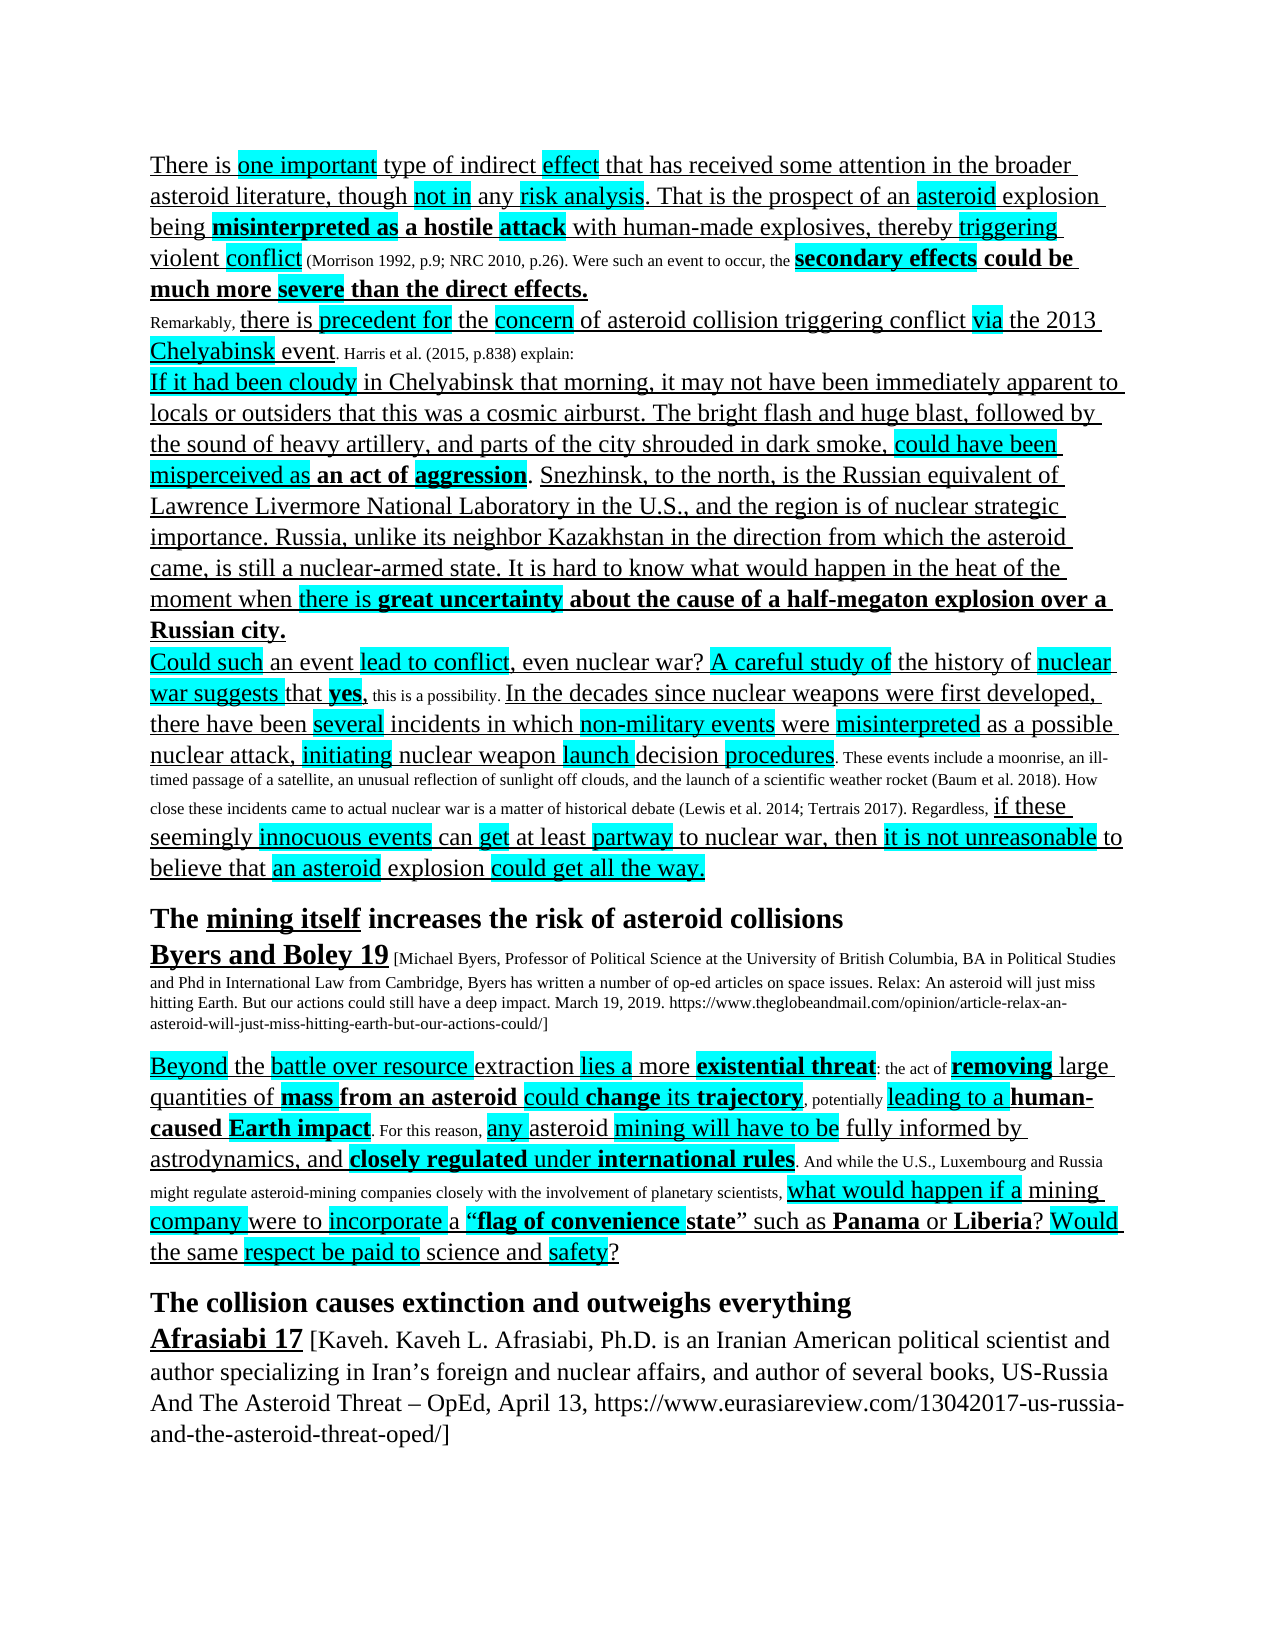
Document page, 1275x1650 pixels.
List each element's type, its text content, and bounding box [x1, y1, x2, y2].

text Could such an event lead to conflict, even nuclear war? A careful study of the history of nuclear war suggests that yes, this is a possibility. In the decades since nuclear weapons were first developed, there have been several incidents in which non-military events were misinterpreted as a possible nuclear attack, initiating nuclear weapon launch decision procedures. These events include a moonrise, an ill-timed passage of a satellite, an unusual reflection of sunlight off clouds, and the launch of a scientific weather rocket (Baum et al. 2018). How close these incidents came to actual nuclear war is a matter of historical debate (Lewis et al. 2014; Tertrais 2017). Regardless, if these seemingly innocuous events can get at least partway to nuclear war, then it is not unreasonable to believe that an asteroid explosion could get all the way. [150, 647, 1125, 882]
text Afrasiabi 17 [Kaveh. Kaveh L. Afrasiabi, Ph.D. is an Iranian American political scientist and author specializing in Iran’s foreign and nuclear affairs, and author of several books, US-Russia And The Asteroid Threat – OpEd, April 13, https://www.eurasiareview.com/13042017-us-russia-and-the-asteroid-threat-oped/] [150, 1321, 1125, 1448]
text Remarkably, there is precedent for the concern of asteroid collision triggering conflict via the 2013 Chelyabinsk event. Harris et al. (2015, p.838) explain: [150, 305, 1125, 365]
text Byers and Boley 19 [Michael Byers, Professor of Political Science at the University of British Columbia, BA in Political Studies and Phd in International Law from Cambridge, Byers has written a number of op-ed articles on space issues. Relax: An asteroid will just miss hitting Earth. But our actions could still have a deep impact. March 19, 2019. https://www.theglobeandmail.com/opinion/article-relax-an-asteroid-will-just-miss-hitting-earth-but-our-actions-could/] [150, 937, 1125, 1033]
text There is one important type of indirect effect that has received some attention in the broader asteroid literature, though not in any risk analysis. That is the prospect of an asteroid explosion being misinterpreted as a hostile attack with human-made explosives, thereby triggering violent conflict (Morrison 1992, p.9; NRC 2010, p.26). Were such an event to occur, the secondary effects could be much more severe than the direct effects. [150, 150, 1125, 303]
subtitle The collision causes extinction and outweighs everything [150, 1285, 1125, 1318]
text If it had been cloudy in Chelyabinsk that morning, it may not have been immediately apparent to locals or outsiders that this was a cosmic airburst. The bright flash and huge blast, followed by the sound of heavy artillery, and parts of the city shrouded in dark smoke, could have been misperceived as an act of aggression. Snezhinsk, to the north, is the Russian equivalent of Lawrence Livermore National Laboratory in the U.S., and the region is of nuclear strategic importance. Russia, unlike its neighbor Kazakhstan in the direction from which the asteroid came, is still a nuclear-armed state. It is hard to know what would happen in the heat of the moment when there is great uncertainty about the cause of a half-megaton explosion over a Russian city. [150, 394, 1125, 644]
subtitle The mining itself increases the risk of asteroid collisions [150, 901, 1125, 935]
text Beyond the battle over resource extraction lies a more existential threat: the act of removing large quantities of mass from an asteroid could change its trajectory, potentially leading to a human-caused Earth impact. For this reason, any asteroid mining will have to be fully informed by astrodynamics, and closely regulated under international rules. And while the U.S., Luxembourg and Russia might regulate asteroid-mining companies closely with the involvement of planetary scientists, what would happen if a mining company were to incorporate a “flag of convenience state” such as Panama or Liberia? Would the same respect be paid to science and safety? [150, 1051, 1125, 1266]
